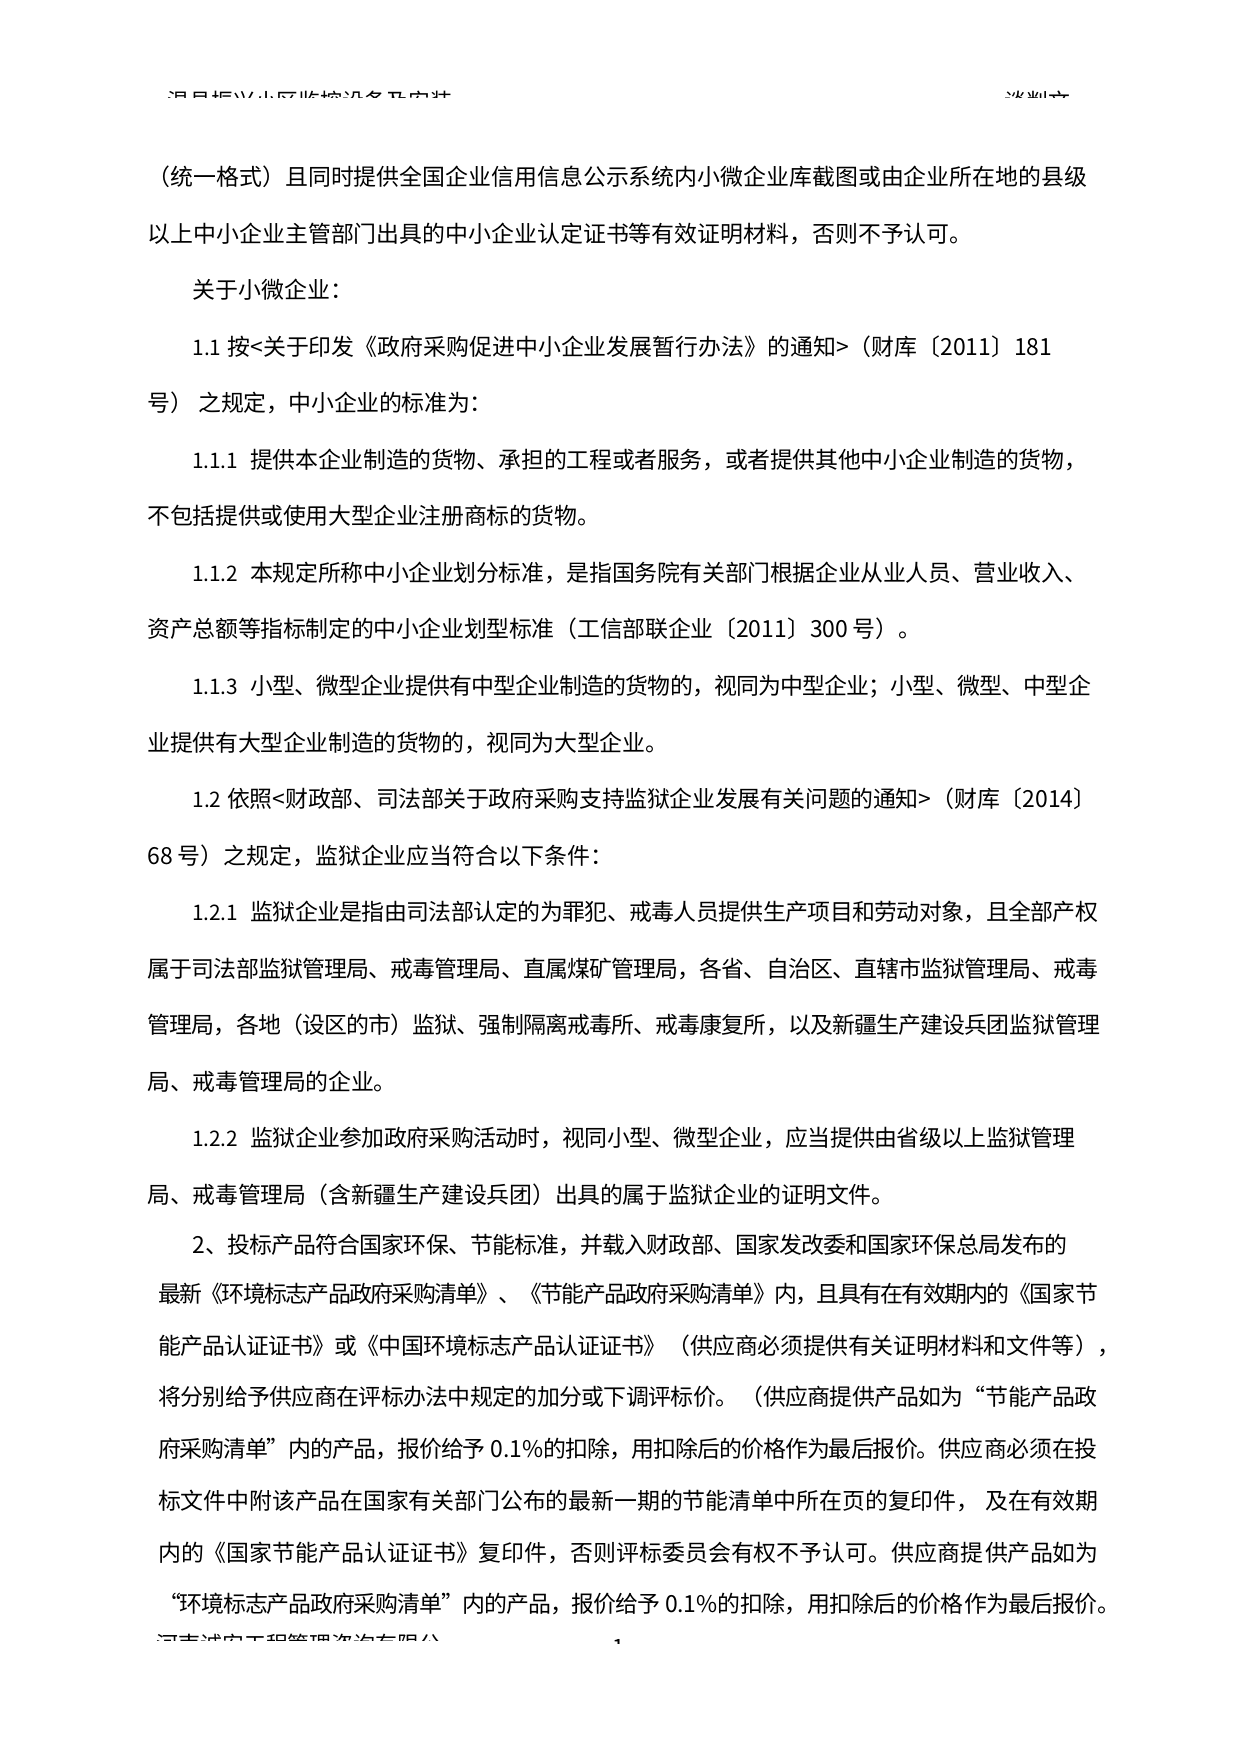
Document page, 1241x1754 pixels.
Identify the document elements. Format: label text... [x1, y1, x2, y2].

subtitle 提供本企业制造的货物、承担的工程或者服务，或者提供其他中小企业制造的货物， 不包括提供或使用大型企业注册商标的货物。 [147, 442, 1098, 531]
subtitle 本规定所称中小企业划分标准，是指国务院有关部门根据企业从业人员、营业收入、资产总额等指标制定的中小企业划型标准（工信部联企业〔2011〕300号）。 [147, 555, 1098, 644]
subtitle 小型、微型企业提供有中型企业制造的货物的，视同为中型企业；小型、微型、中型企业提供有大型企业制造的货物的，视同为大型企业。 [147, 668, 1093, 758]
subtitle 监狱企业是指由司法部认定的为罪犯、戒毒人员提供生产项目和劳动对象，且全部产权属于司法部监狱管理局、戒毒管理局、直属煤矿管理局，各省、自治区、直辖市监狱管理局、戒毒管理局，各地（设区的市）监狱、强制隔离戒毒所、戒毒康复所，以及新疆生产建设兵团监狱管理局、戒毒管理局的企业。 [147, 894, 1105, 1097]
subtitle 依照<财政部、司法部关于政府采购支持监狱企业发展有关问题的通知>（财库〔2014〕 [192, 781, 1136, 814]
subtitle 监狱企业参加政府采购活动时，视同小型、微型企业，应当提供由省级以上监狱管理局、戒毒管理局（含新疆生产建设兵团）出具的属于监狱企业的证明文件。 [147, 1120, 1093, 1210]
subtitle （统一格式）且同时提供全国企业信用信息公示系统内小微企业库截图或由企业所在地的县级以上中小企业主管部门出具的中小企业认定证书等有效证明材料，否则不予认可。 [147, 159, 1093, 249]
subtitle 68号）之规定，监狱企业应当符合以下条件： [147, 837, 1136, 871]
subtitle 关于小微企业： [192, 272, 1136, 306]
subtitle 2、投标产品符合国家环保、节能标准，并载入财政部、国家发改委和国家环保总局发布的 [192, 1233, 1136, 1259]
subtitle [158, 1276, 1098, 1619]
subtitle 按<关于印发《政府采购促进中小企业发展暂行办法》的通知>（财库〔2011〕181号） 之规定，中小企业的标准为： [147, 329, 1093, 418]
